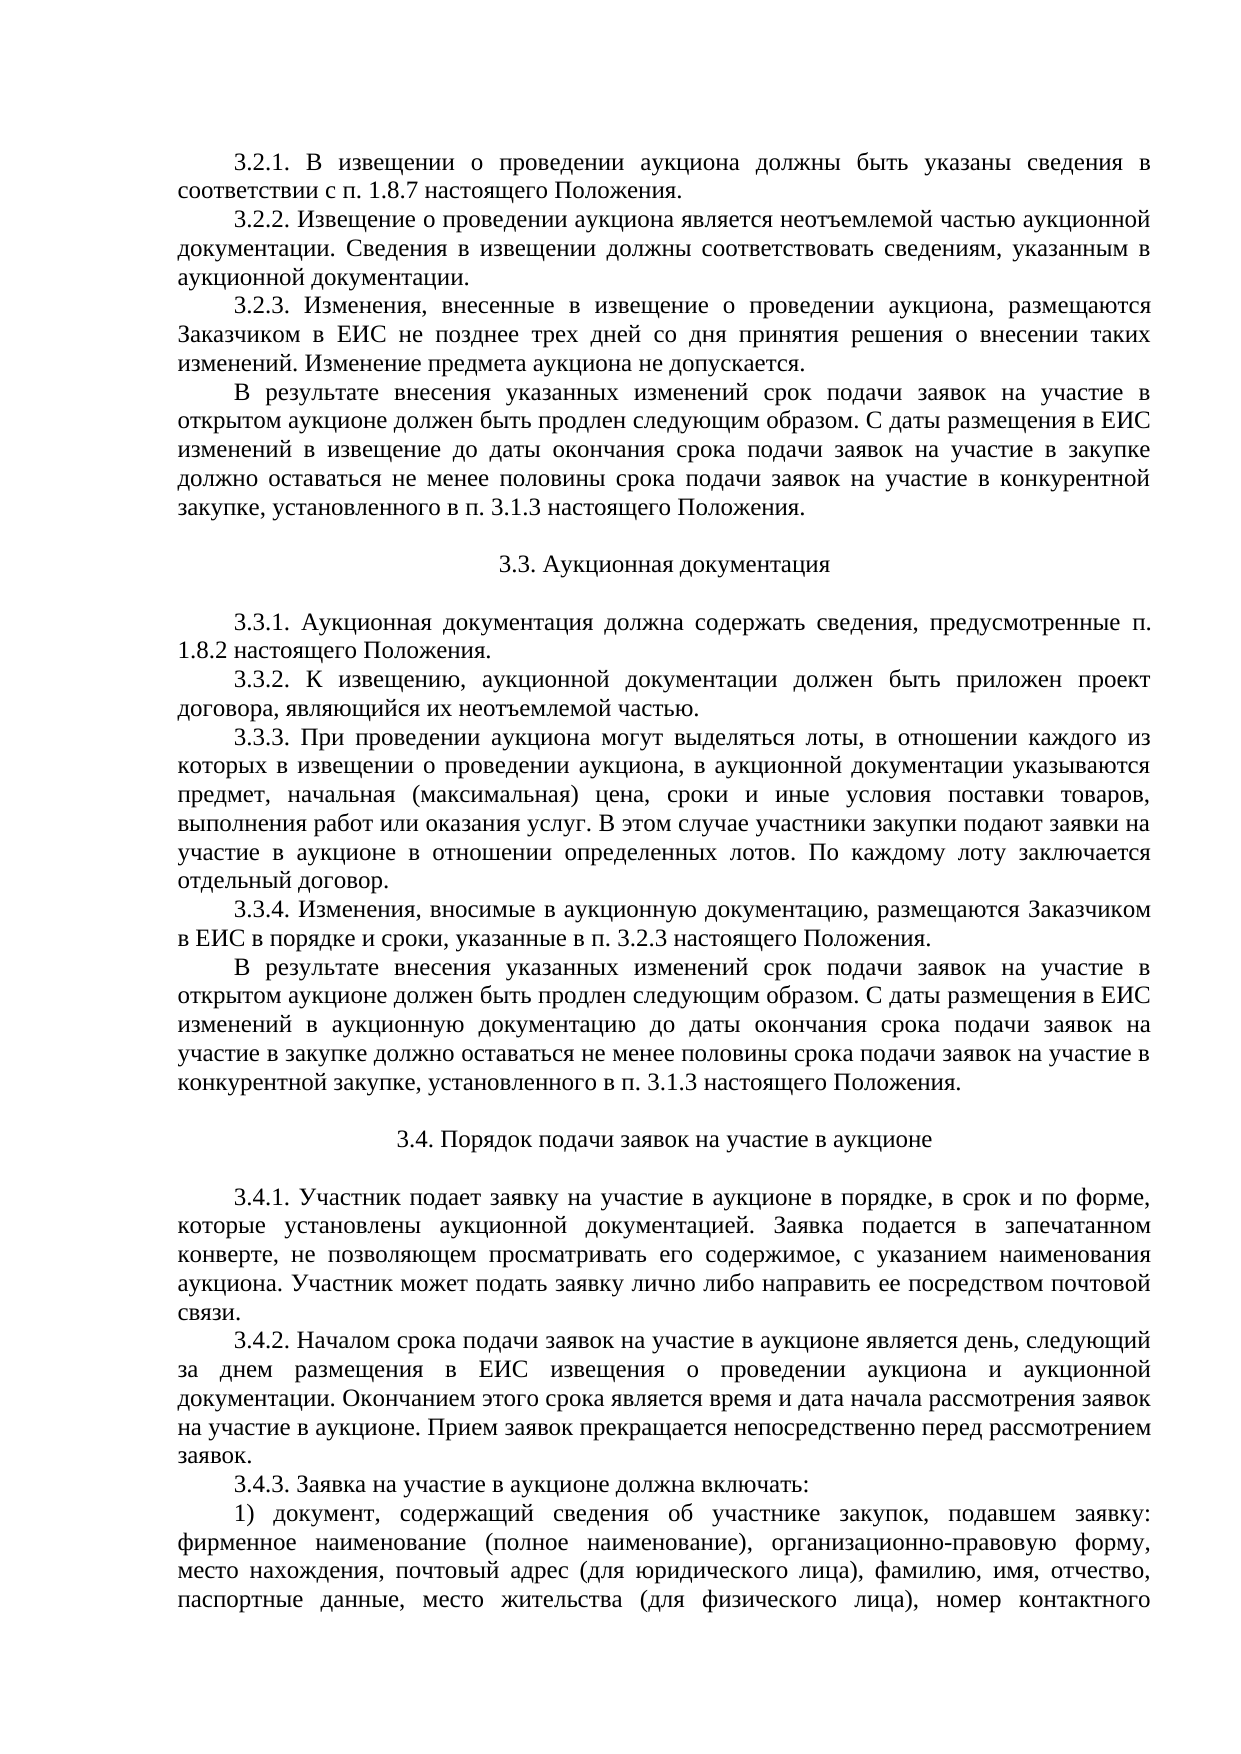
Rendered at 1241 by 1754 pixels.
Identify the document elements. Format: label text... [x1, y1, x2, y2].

text 3.2.3. Изменения, внесенные в извещение о проведении аукциона, размещаются Заказчиком в ЕИС не позднее трех дней со дня принятия решения о внесении таких изменений. Изменение предмета аукциона не допускается. [177, 291, 1152, 377]
text 3.3.2. К извещению, аукционной документации должен быть приложен проект договора, являющийся их неотъемлемой частью. [177, 664, 1152, 722]
text 3.4.2. Началом срока подачи заявок на участие в аукционе является день, следующий за днем размещения в ЕИС извещения о проведении аукциона и аукционной документации. Окончанием этого срока является время и дата начала рассмотрения заявок на участие в аукционе. Прием заявок прекращается непосредственно перед рассмотрением заявок. [177, 1326, 1152, 1469]
text 3.3.4. Изменения, вносимые в аукционную документацию, размещаются Заказчиком в ЕИС в порядке и сроки, указанные в п. 3.2.3 настоящего Положения. [177, 894, 1152, 952]
text 3.3.1. Аукционная документация должна содержать сведения, предусмотренные п. 1.8.2 настоящего Положения. [177, 607, 1152, 664]
text 3.4.1. Участник подает заявку на участие в аукционе в порядке, в срок и по форме, которые установлены аукционной документацией. Заявка подается в запечатанном конверте, не позволяющем просматривать его содержимое, с указанием наименования аукциона. Участник может подать заявку лично либо направить ее посредством почтовой связи. [177, 1182, 1152, 1326]
text В результате внесения указанных изменений срок подачи заявок на участие в открытом аукционе должен быть продлен следующим образом. С даты размещения в ЕИС изменений в аукционную документацию до даты окончания срока подачи заявок на участие в закупке должно оставаться не менее половины срока подачи заявок на участие в конкурентной закупке, установленного в п. 3.1.3 настоящего Положения. [177, 952, 1152, 1096]
text 3.2.1. В извещении о проведении аукциона должны быть указаны сведения в соответствии с п. 1.8.7 настоящего Положения. [177, 147, 1152, 204]
text 3.3. Аукционная документация [177, 549, 1152, 578]
text 3.4.3. Заявка на участие в аукционе должна включать: [177, 1469, 1152, 1498]
text В результате внесения указанных изменений срок подачи заявок на участие в открытом аукционе должен быть продлен следующим образом. С даты размещения в ЕИС изменений в извещение до даты окончания срока подачи заявок на участие в закупке должно оставаться не менее половины срока подачи заявок на участие в конкурентной закупке, установленного в п. 3.1.3 настоящего Положения. [177, 377, 1152, 521]
text 3.4. Порядок подачи заявок на участие в аукционе [177, 1124, 1152, 1153]
text 3.2.2. Извещение о проведении аукциона является неотъемлемой частью аукционной документации. Сведения в извещении должны соответствовать сведениям, указанным в аукционной документации. [177, 204, 1152, 291]
text 3.3.3. При проведении аукциона могут выделяться лоты, в отношении каждого из которых в извещении о проведении аукциона, в аукционной документации указываются предмет, начальная (максимальная) цена, сроки и иные условия поставки товаров, выполнения работ или оказания услуг. В этом случае участники закупки подают заявки на участие в аукционе в отношении определенных лотов. По каждому лоту заключается отдельный договор. [177, 722, 1152, 894]
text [177, 1498, 1152, 1613]
